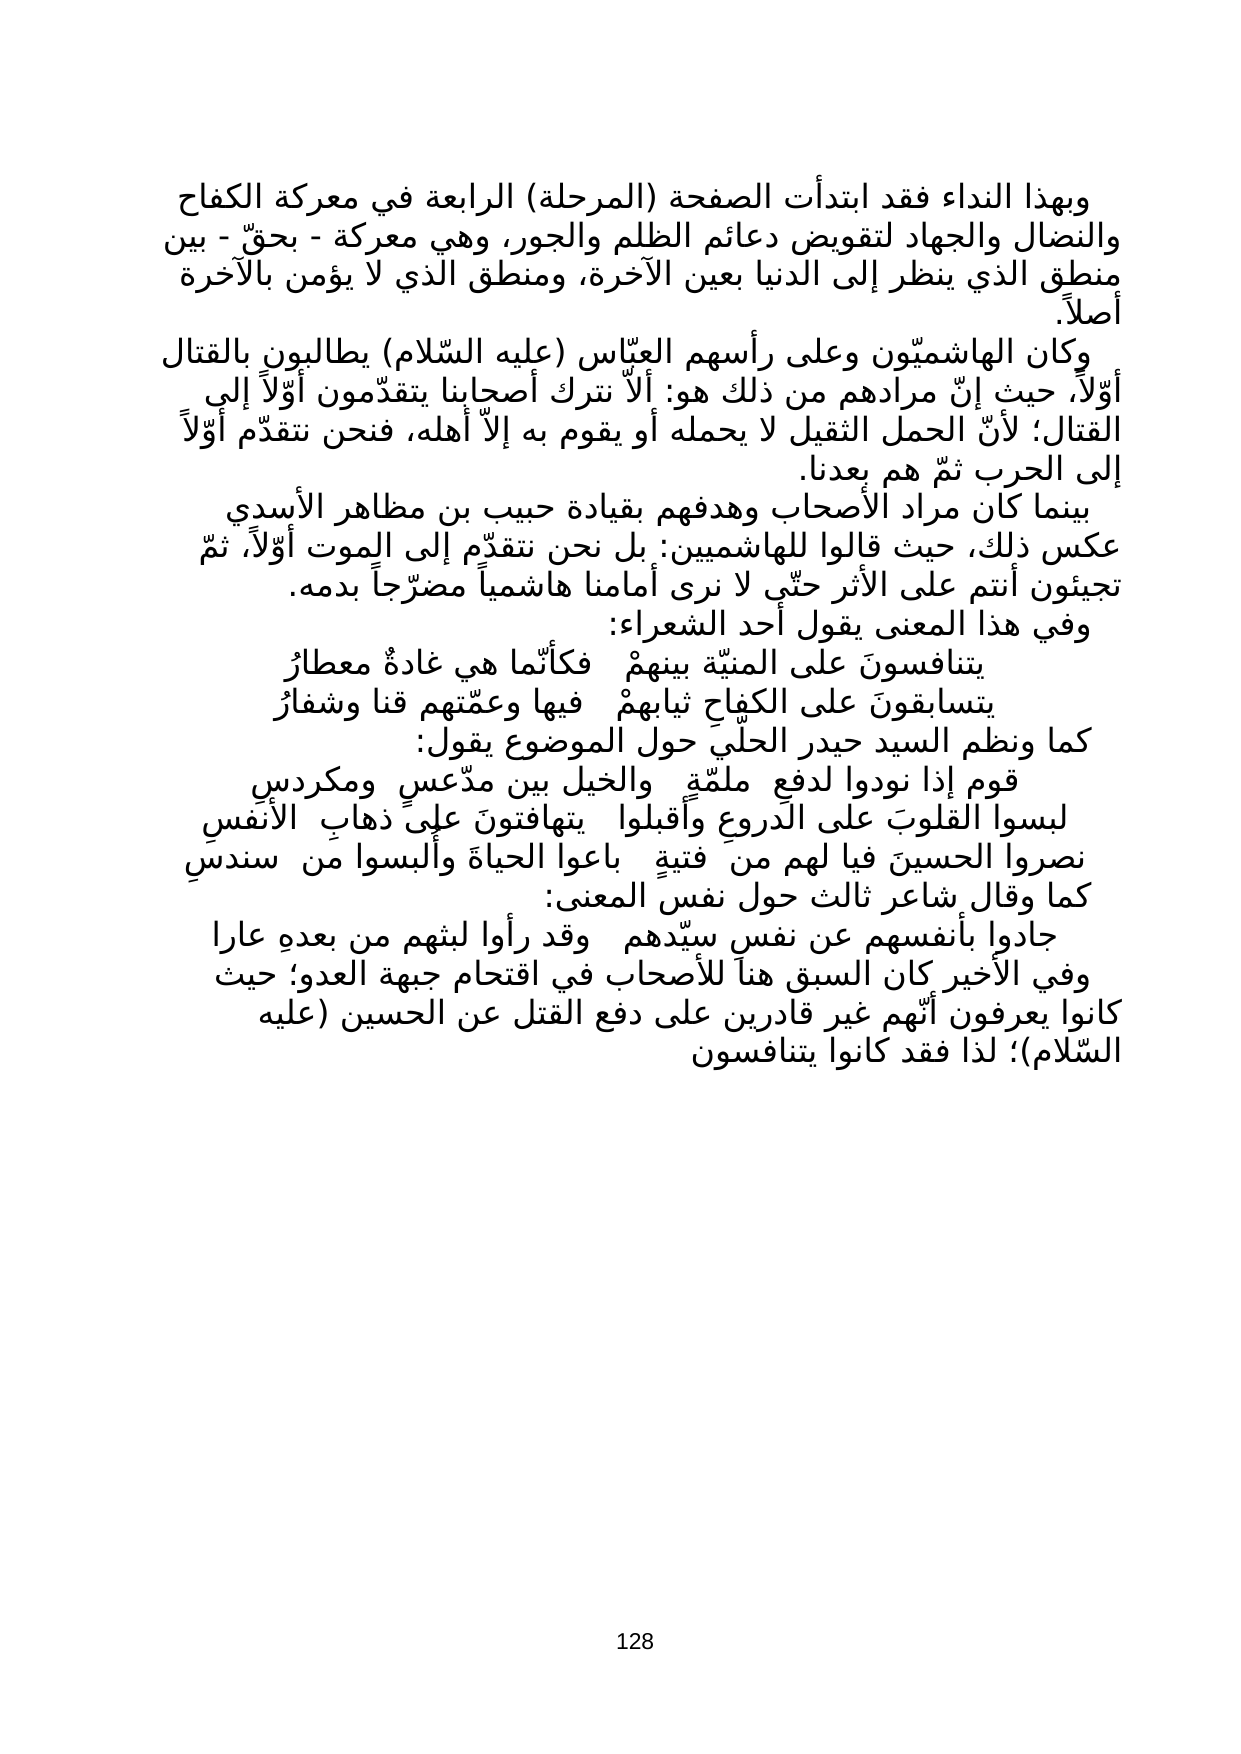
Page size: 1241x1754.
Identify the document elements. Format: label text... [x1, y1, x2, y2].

text يتسابقونَ على الكفاحِ ثيابهمْ فيها وعمّتهم قنا وشفارُ [148, 682, 1122, 721]
text كما وقال شاعر ثالث حول نفس المعنى: [148, 877, 1122, 915]
text جادوا بأنفسهم عن نفسِ سيّدهم وقد رأوا لبثهم من بعدهِ عارا [148, 915, 1122, 954]
text وبهذا النداء فقد ابتدأت الصفحة (المرحلة) الرابعة في معركة الكفاح والنضال والجهاد لتقويض دعائم الظلم والجور، وهي معركة - بحقّ - بين منطق الذي ينظر إلى الدنيا بعين الآخرة، ومنطق الذي لا يؤمن بالآخرة أصلاً. [148, 177, 1122, 333]
text قوم إذا نودوا لدفعِ ملمّةٍ والخيل بين مدّعسٍ ومكردسِ [148, 760, 1122, 799]
text وفي الأخير كان السبق هنا للأصحاب في اقتحام جبهة العدو؛ حيث كانوا يعرفون أنّهم غير قادرين على دفع القتل عن الحسين (عليه السّلام)؛ لذا فقد كانوا يتنافسون [148, 954, 1122, 1071]
text كما ونظم السيد حيدر الحلّي حول الموضوع يقول: [148, 721, 1122, 760]
text يتنافسونَ على المنيّة بينهمْ فكأنّما هي غادةٌ معطارُ [148, 643, 1122, 682]
text وفي هذا المعنى يقول أحد الشعراء: [148, 604, 1122, 643]
text وكان الهاشميّون وعلى رأسهم العبّاس (عليه السّلام) يطالبون بالقتال أوّلاً، حيث إنّ مرادهم من ذلك هو: ألاّ نترك أصحابنا يتقدّمون أوّلاً إلى القتال؛ لأنّ الحمل الثقيل لا يحمله أو يقوم به إلاّ أهله، فنحن نتقدّم أوّلاً إلى الحرب ثمّ هم بعدنا. [148, 333, 1122, 488]
text بينما كان مراد الأصحاب وهدفهم بقيادة حبيب بن مظاهر الأسدي عكس ذلك، حيث قالوا للهاشميين: بل نحن نتقدّم إلى الموت أوّلاً، ثمّ تجيئون أنتم على الأثر حتّى لا نرى أمامنا هاشمياً مضرّجاً بدمه. [148, 488, 1122, 604]
text نصروا الحسينَ فيا لهم من فتيةٍ باعوا الحياةَ وأُلبسوا من سندسِ [148, 838, 1122, 877]
text لبسوا القلوبَ على الدروعِ وأقبلوا يتهافتونَ على ذهابِ الأنفسِ [148, 799, 1122, 838]
